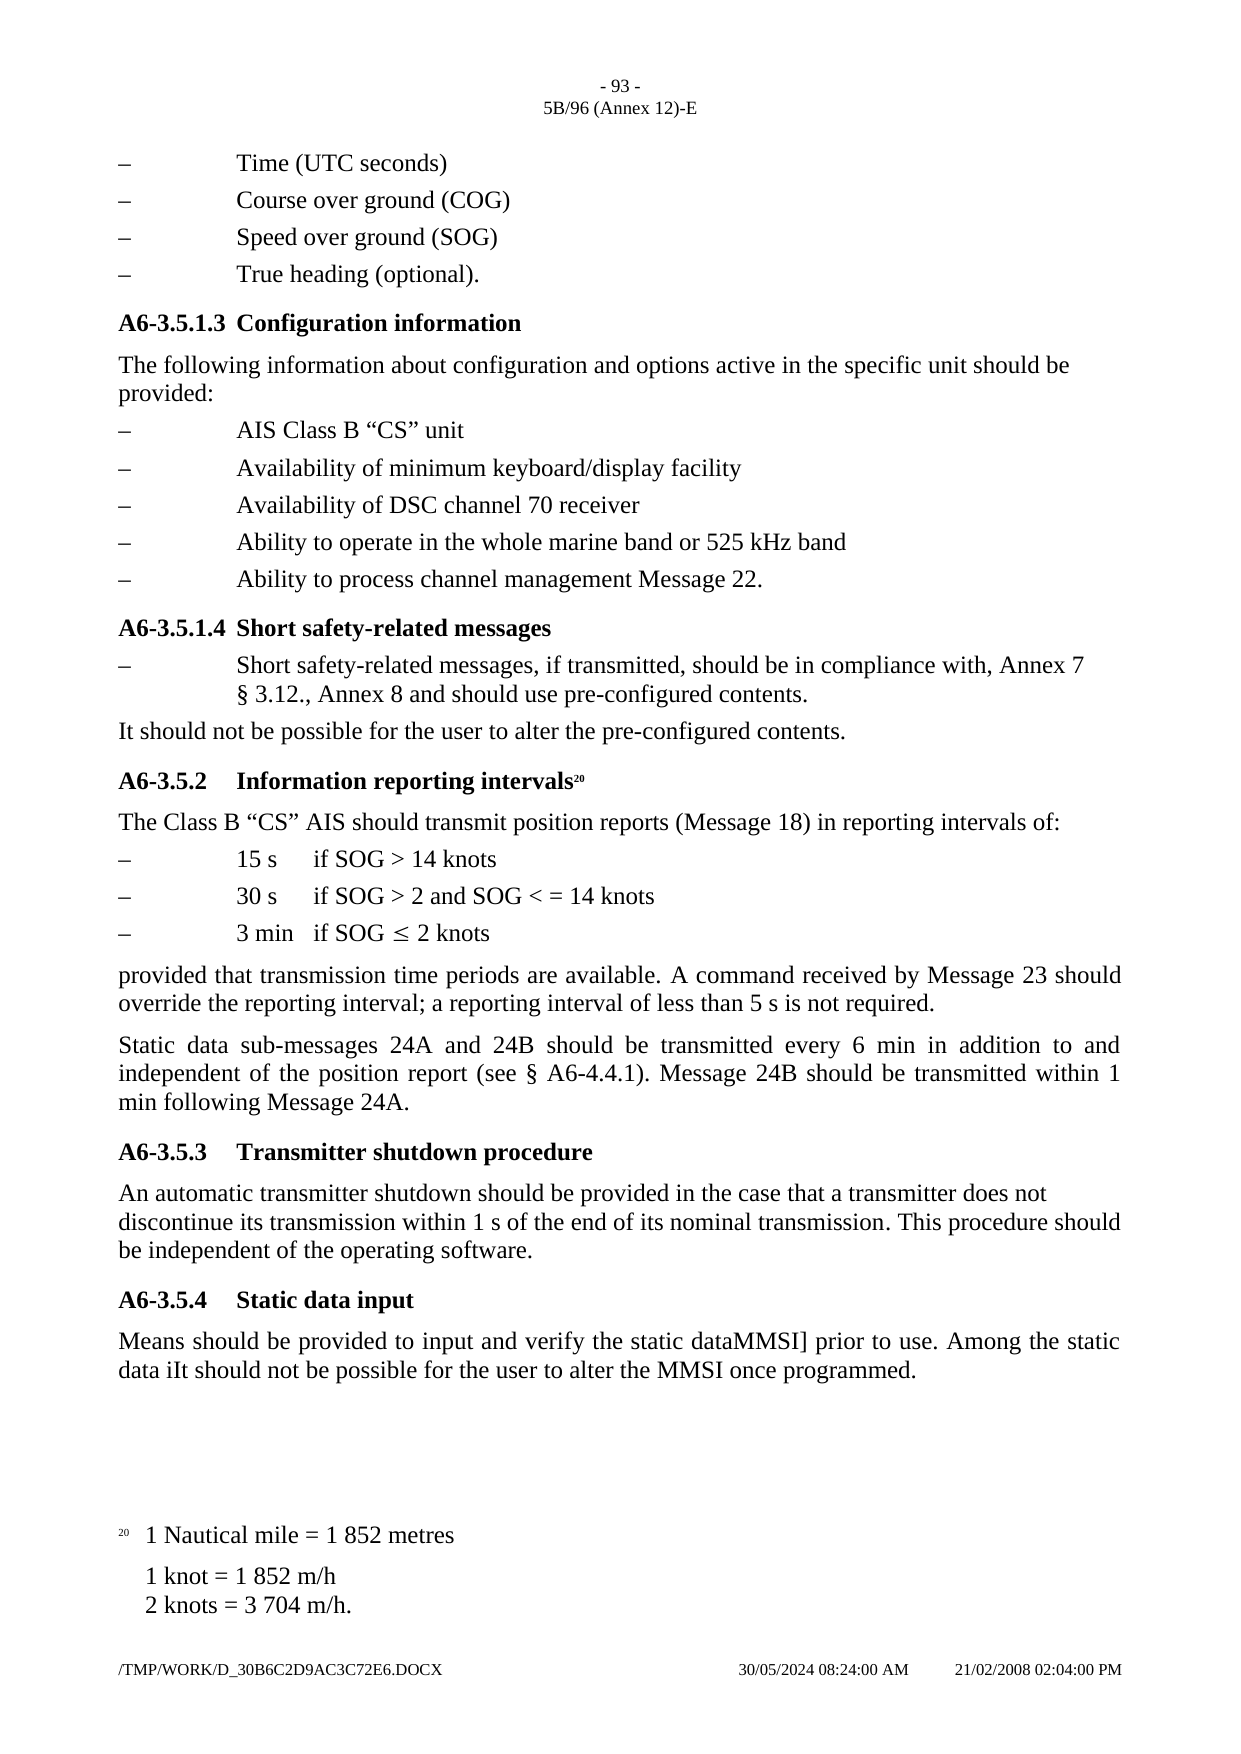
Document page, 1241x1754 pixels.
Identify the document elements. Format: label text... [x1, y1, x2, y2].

text – AIS Class B “CS” unit [118, 416, 1122, 444]
text – 3 min if SOG 2 knots [118, 918, 1122, 947]
text – Course over ground (COG) [118, 185, 1122, 213]
text – Ability to process channel management Message 22. [118, 564, 1122, 593]
text The following information about configuration and options active in the specific unit should be provided: [118, 350, 1122, 407]
subtitle 3.5.1.4 Short safety-related messages [118, 613, 1122, 642]
subtitle 3.5.1.3 Configuration information [118, 308, 1122, 337]
text – Time (UTC seconds) [118, 148, 1122, 176]
subtitle 3.5.4 Static data input [118, 1285, 1122, 1314]
text – Short safety-related messages, if transmitted, should be in compliance with, § 3.12 [118, 651, 1122, 708]
text – 30 s if SOG > 2 knots [118, 881, 1122, 910]
text – True heading (optional). [118, 259, 1122, 288]
subtitle 3.5.3 Transmitter shutdown procedure [118, 1137, 1122, 1166]
text Means should be provided to input and verify the prior to use. t should not be possible for the user to alter the MMSI once programmed. [118, 1326, 1122, 1384]
text – Speed over ground (SOG) [118, 222, 1122, 251]
subtitle 3.5.2 Information reporting intervals [118, 766, 1122, 795]
text – Availability of minimum keyboard/display facility [118, 453, 1122, 481]
text Static data sub-messages 24A and 24B should be transmitted every 6 min in addition to and independent of the position report (see § 4.4.1). Message 24B should be transmitted within 1 min following Message 24A. [118, 1030, 1122, 1116]
text provided that transmission time periods are available. A command received by Message 23 should override the reporting interval; a reporting interval of less than 5 s is not required. [118, 960, 1122, 1017]
text The Class B “CS” AIS should transmit position reports (Message 18) in reporting intervals of: [118, 807, 1122, 836]
text An automatic transmitter shutdown should be provided in the case that a transmitter does not discontinue its transmission within 1 s of the end of its nominal transmission. This procedure should be independent of the operating software. [118, 1178, 1122, 1264]
